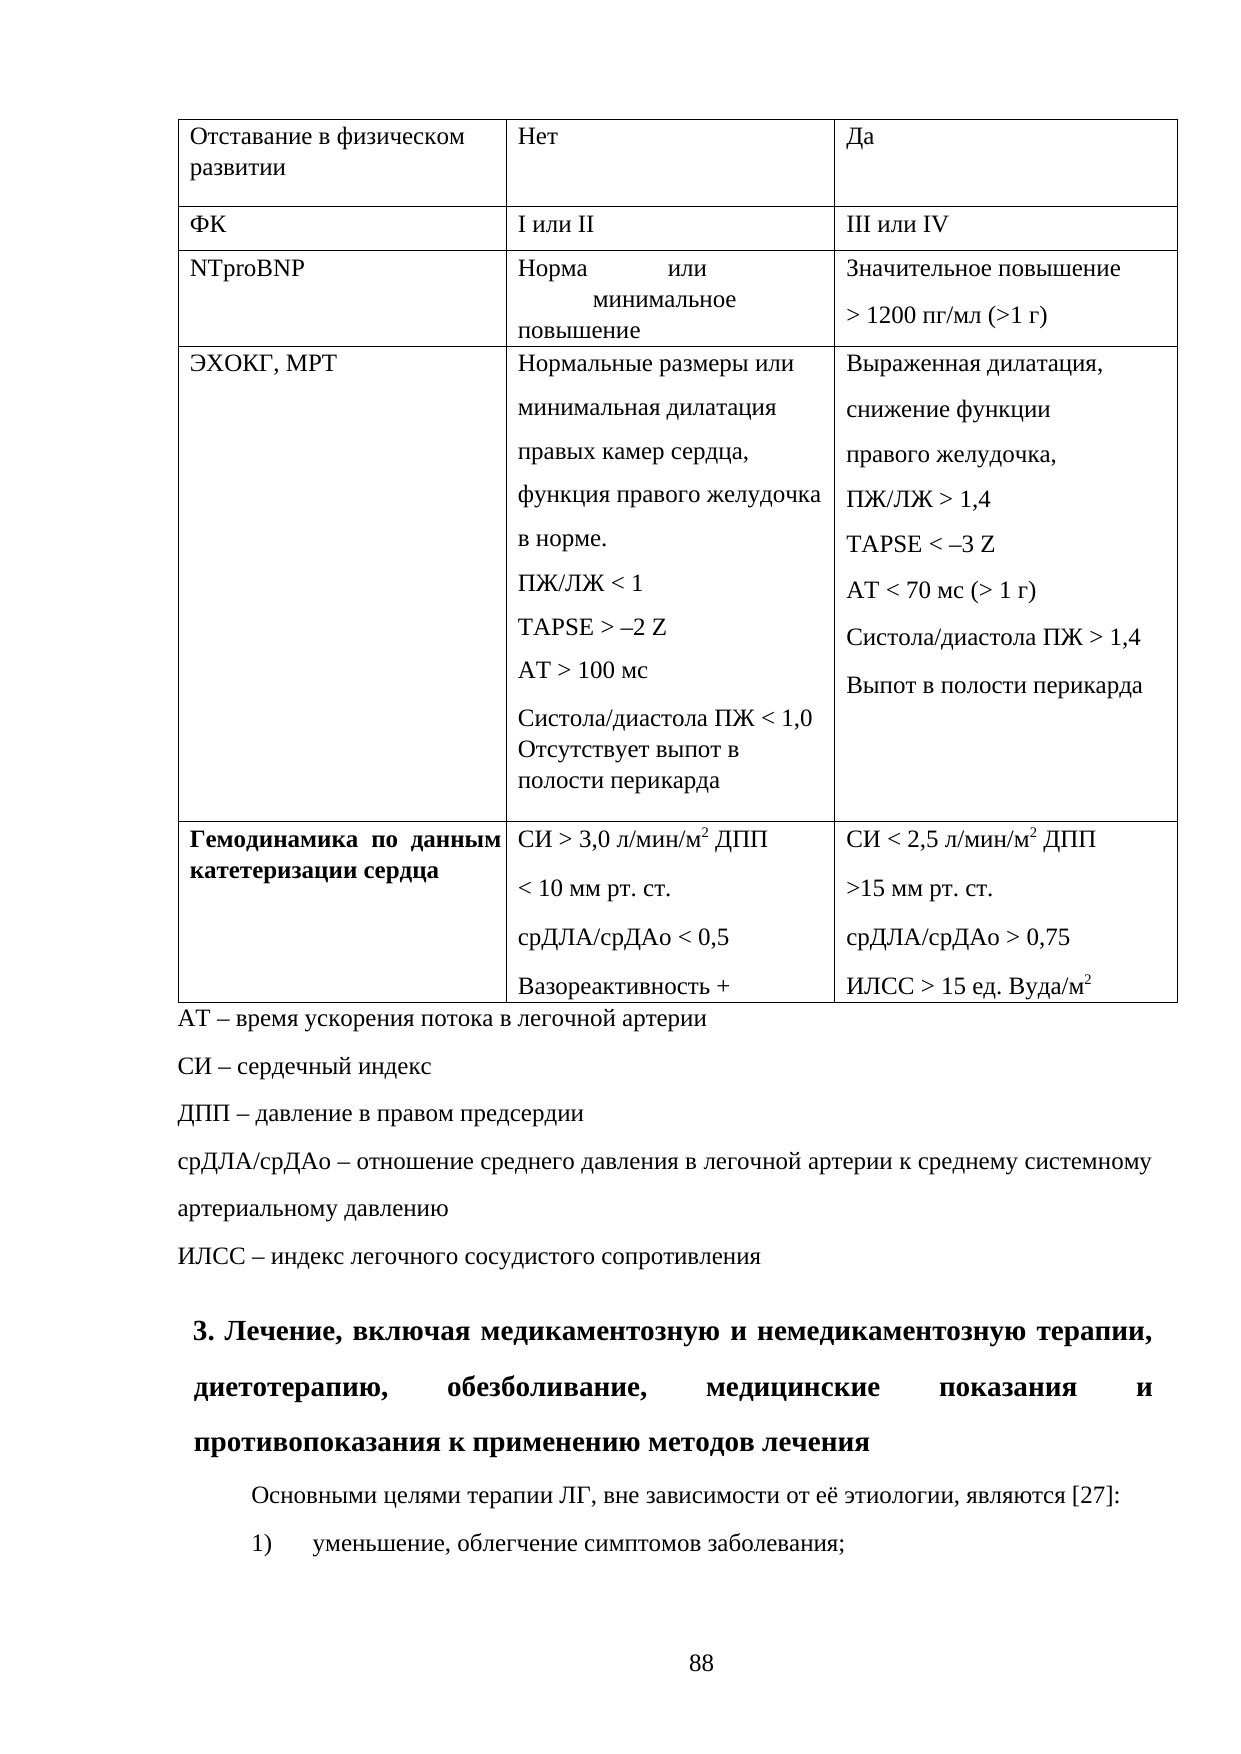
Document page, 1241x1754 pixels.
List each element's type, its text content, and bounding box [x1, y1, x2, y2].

table_cell I или II [507, 207, 834, 250]
text срДЛА/срДАо – отношение среднего давления в легочной артерии к среднему системному артериальному давлению [177, 1146, 1152, 1222]
table_cell Нет [507, 120, 834, 206]
text СИ – сердечный индекс [177, 1051, 1152, 1079]
text АТ – время ускорения потока в легочной артерии [177, 1003, 1152, 1032]
table_cell ФК [179, 207, 506, 250]
table_cell Да [835, 120, 1177, 206]
table_cell Гемодинамика по данным катетеризации сердца [179, 822, 506, 1002]
list уменьшение, облегчение симптомов заболевания; [251, 1528, 958, 1556]
table_cell Норма или минимальное повышение [507, 251, 834, 346]
text ДПП – давление в правом предсердии [177, 1098, 1152, 1127]
table_cell Отставание в физическом развитии [179, 120, 506, 206]
table_cell СИ < 2,5 л/мин/м2 ДПП >15 мм рт. ст. срДЛА/срДАо > 0,75 ИЛСС > 15 ед. Вуда/м2 [835, 822, 1177, 1002]
table_cell III или IV [835, 207, 1177, 250]
table_cell Значительное повышение > 1200 пг/мл (>1 г) [835, 251, 1177, 346]
text Основными целями терапии ЛГ, вне зависимости от её этиологии, являются [27]: [251, 1480, 1152, 1509]
subtitle 3. Лечение, включая медикаментозную и немедикаментозную терапии, диетотерапию, обезболивание, медицинские показания и противопоказания к применению методов лечения [193, 1313, 1153, 1458]
text ИЛСС – индекс легочного сосудистого сопротивления [177, 1241, 1152, 1269]
table_cell Нормальные размеры или минимальная дилатация правых камер сердца, функция правого желудочка в норме. ПЖ/ЛЖ < 1 TAPSE > –2 Z AT > 100 мс Систола/диастола ПЖ < 1,0 Отсутствует выпот в полости перикарда [507, 347, 834, 821]
table_cell ЭХОКГ, МРТ [179, 347, 506, 821]
table_cell Выраженная дилатация, снижение функции правого желудочка, ПЖ/ЛЖ > 1,4 TAPSE < –3 Z AT < 70 мс (> 1 г) Систола/диастола ПЖ > 1,4 Выпот в полости перикарда [835, 347, 1177, 821]
table_cell NTproBNP [179, 251, 506, 346]
table_cell СИ > 3,0 л/мин/м2 ДПП < 10 мм рт. ст. срДЛА/срДАо < 0,5 Вазореактивность + [507, 822, 834, 1002]
